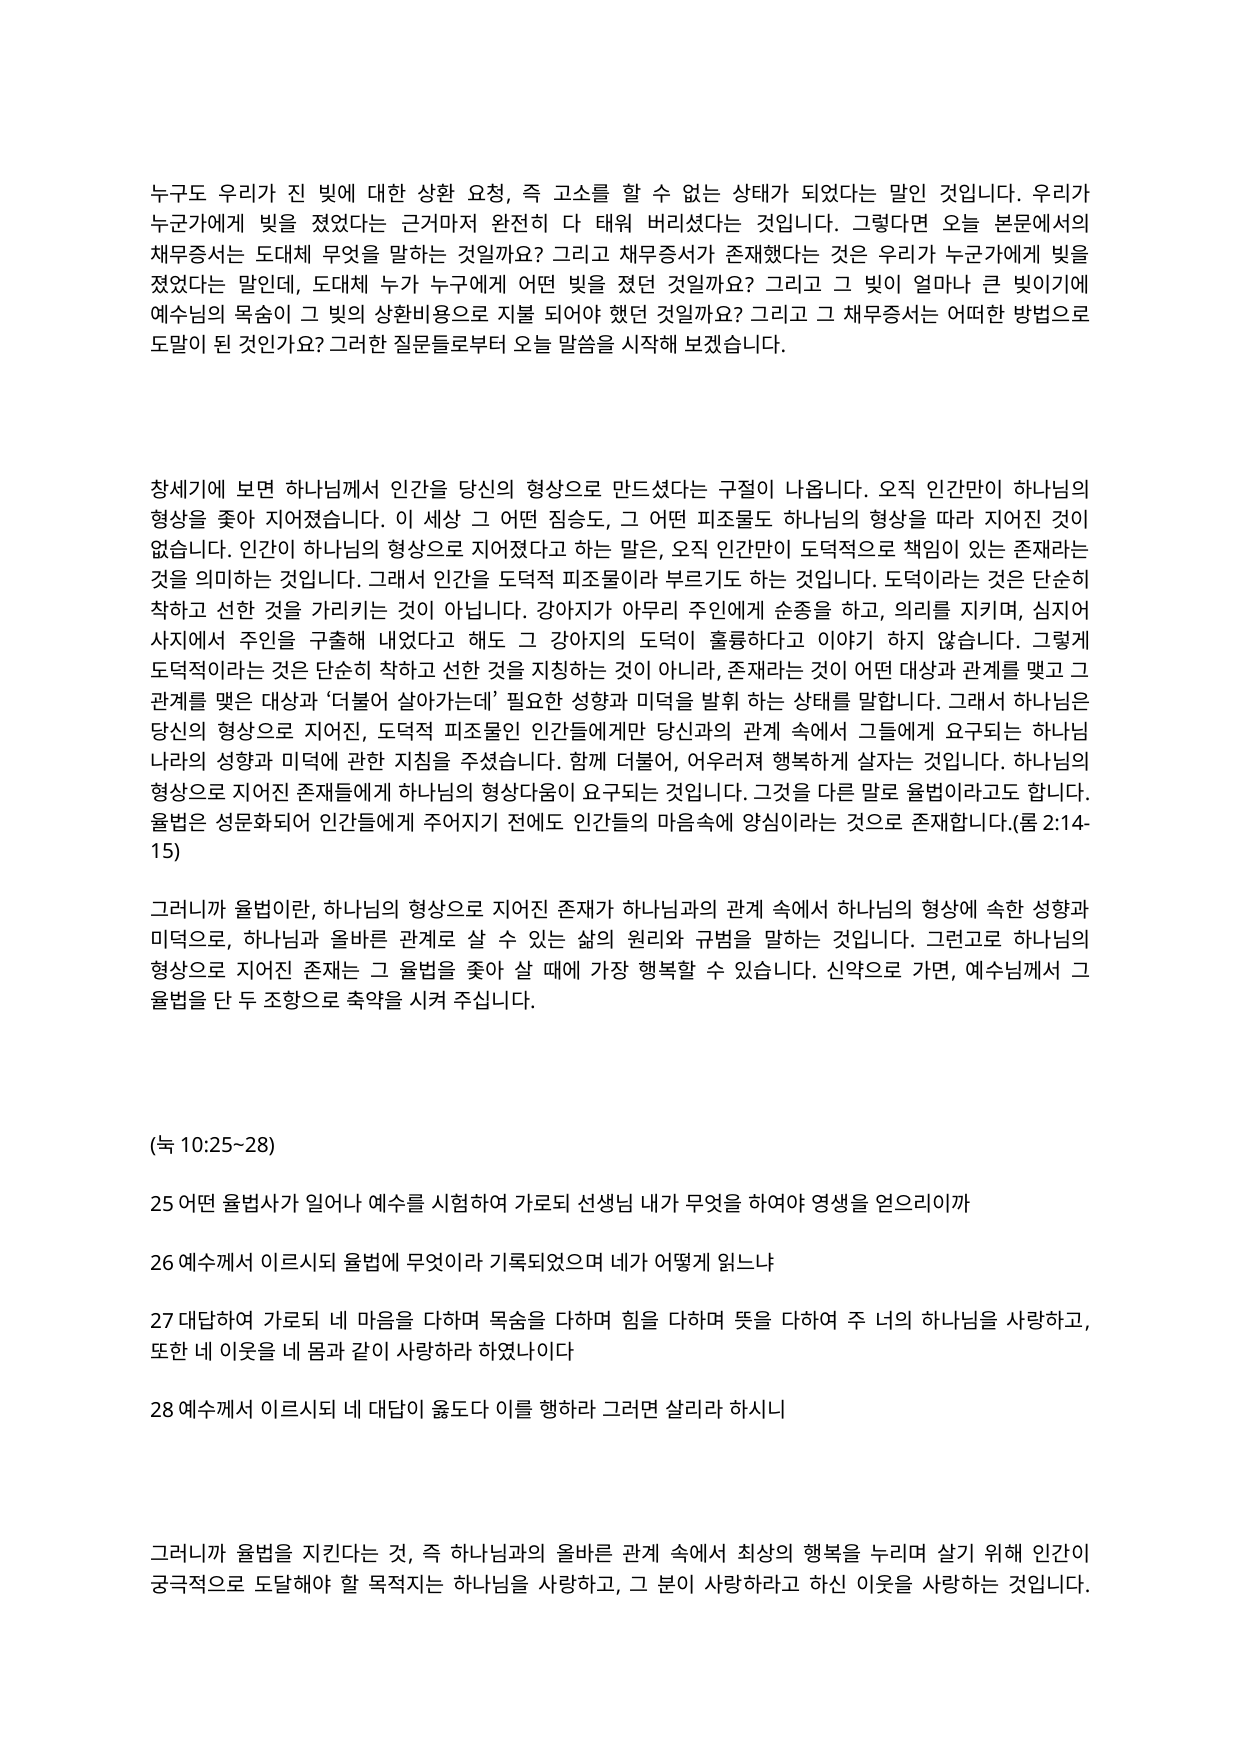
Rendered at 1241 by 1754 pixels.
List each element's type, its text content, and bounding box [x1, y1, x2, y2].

text 27대답하여 가로되 네 마음을 다하며 목숨을 다하며 힘을 다하며 뜻을 다하여 주 너의 하나님을 사랑하고, 또한 네 이웃을 네 몸과 같이 사랑하라 하였나이다 [150, 1305, 1090, 1365]
text 그러니까 율법이란, 하나님의 형상으로 지어진 존재가 하나님과의 관계 속에서 하나님의 형상에 속한 성향과 미덕으로, 하나님과 올바른 관계로 살 수 있는 삶의 원리와 규범을 말하는 것입니다. 그런고로 하나님의 형상으로 지어진 존재는 그 율법을 좇아 살 때에 가장 행복할 수 있습니다. 신약으로 가면, 예수님께서 그 율법을 단 두 조항으로 축약을 시켜 주십니다. [150, 893, 1090, 1015]
text (눅10:25~28) [150, 1128, 1090, 1159]
text 25어떤 율법사가 일어나 예수를 시험하여 가로되 선생님 내가 무엇을 하여야 영생을 얻으리이까 [150, 1187, 1090, 1217]
text 26예수께서 이르시되 율법에 무엇이라 기록되었으며 네가 어떻게 읽느냐 [150, 1246, 1090, 1276]
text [150, 1538, 1090, 1598]
text 창세기에 보면 하나님께서 인간을 당신의 형상으로 만드셨다는 구절이 나옵니다. 오직 인간만이 하나님의 형상을 좇아 지어졌습니다. 이 세상 그 어떤 짐승도, 그 어떤 피조물도 하나님의 형상을 따라 지어진 것이 없습니다. 인간이 하나님의 형상으로 지어졌다고 하는 말은, 오직 인간만이 도덕적으로 책임이 있는 존재라는 것을 의미하는 것입니다. 그래서 인간을 도덕적 피조물이라 부르기도 하는 것입니다. 도덕이라는 것은 단순히 착하고 선한 것을 가리키는 것이 아닙니다. 강아지가 아무리 주인에게 순종을 하고, 의리를 지키며, 심지어 사지에서 주인을 구출해 내었다고 해도 그 강아지의 도덕이 훌륭하다고 이야기 하지 않습니다. 그렇게 도덕적이라는 것은 단순히 착하고 선한 것을 지칭하는 것이 아니라, 존재라는 것이 어떤 대상과 관계를 맺고 그 관계를 맺은 대상과 ‘더불어 살아가는데’ 필요한 성향과 미덕을 발휘 하는 상태를 말합니다. 그래서 하나님은 당신의 형상으로 지어진, 도덕적 피조물인 인간들에게만 당신과의 관계 속에서 그들에게 요구되는 하나님 나라의 성향과 미덕에 관한 지침을 주셨습니다. 함께 더불어, 어우러져 행복하게 살자는 것입니다. 하나님의 형상으로 지어진 존재들에게 하나님의 형상다움이 요구되는 것입니다. 그것을 다른 말로 율법이라고도 합니다. 율법은 성문화되어 인간들에게 주어지기 전에도 인간들의 마음속에 양심이라는 것으로 존재합니다.(롬2:14-15) [150, 473, 1090, 865]
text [150, 177, 1090, 359]
text 28예수께서 이르시되 네 대답이 옳도다 이를 행하라 그러면 살리라 하시니 [150, 1394, 1090, 1424]
